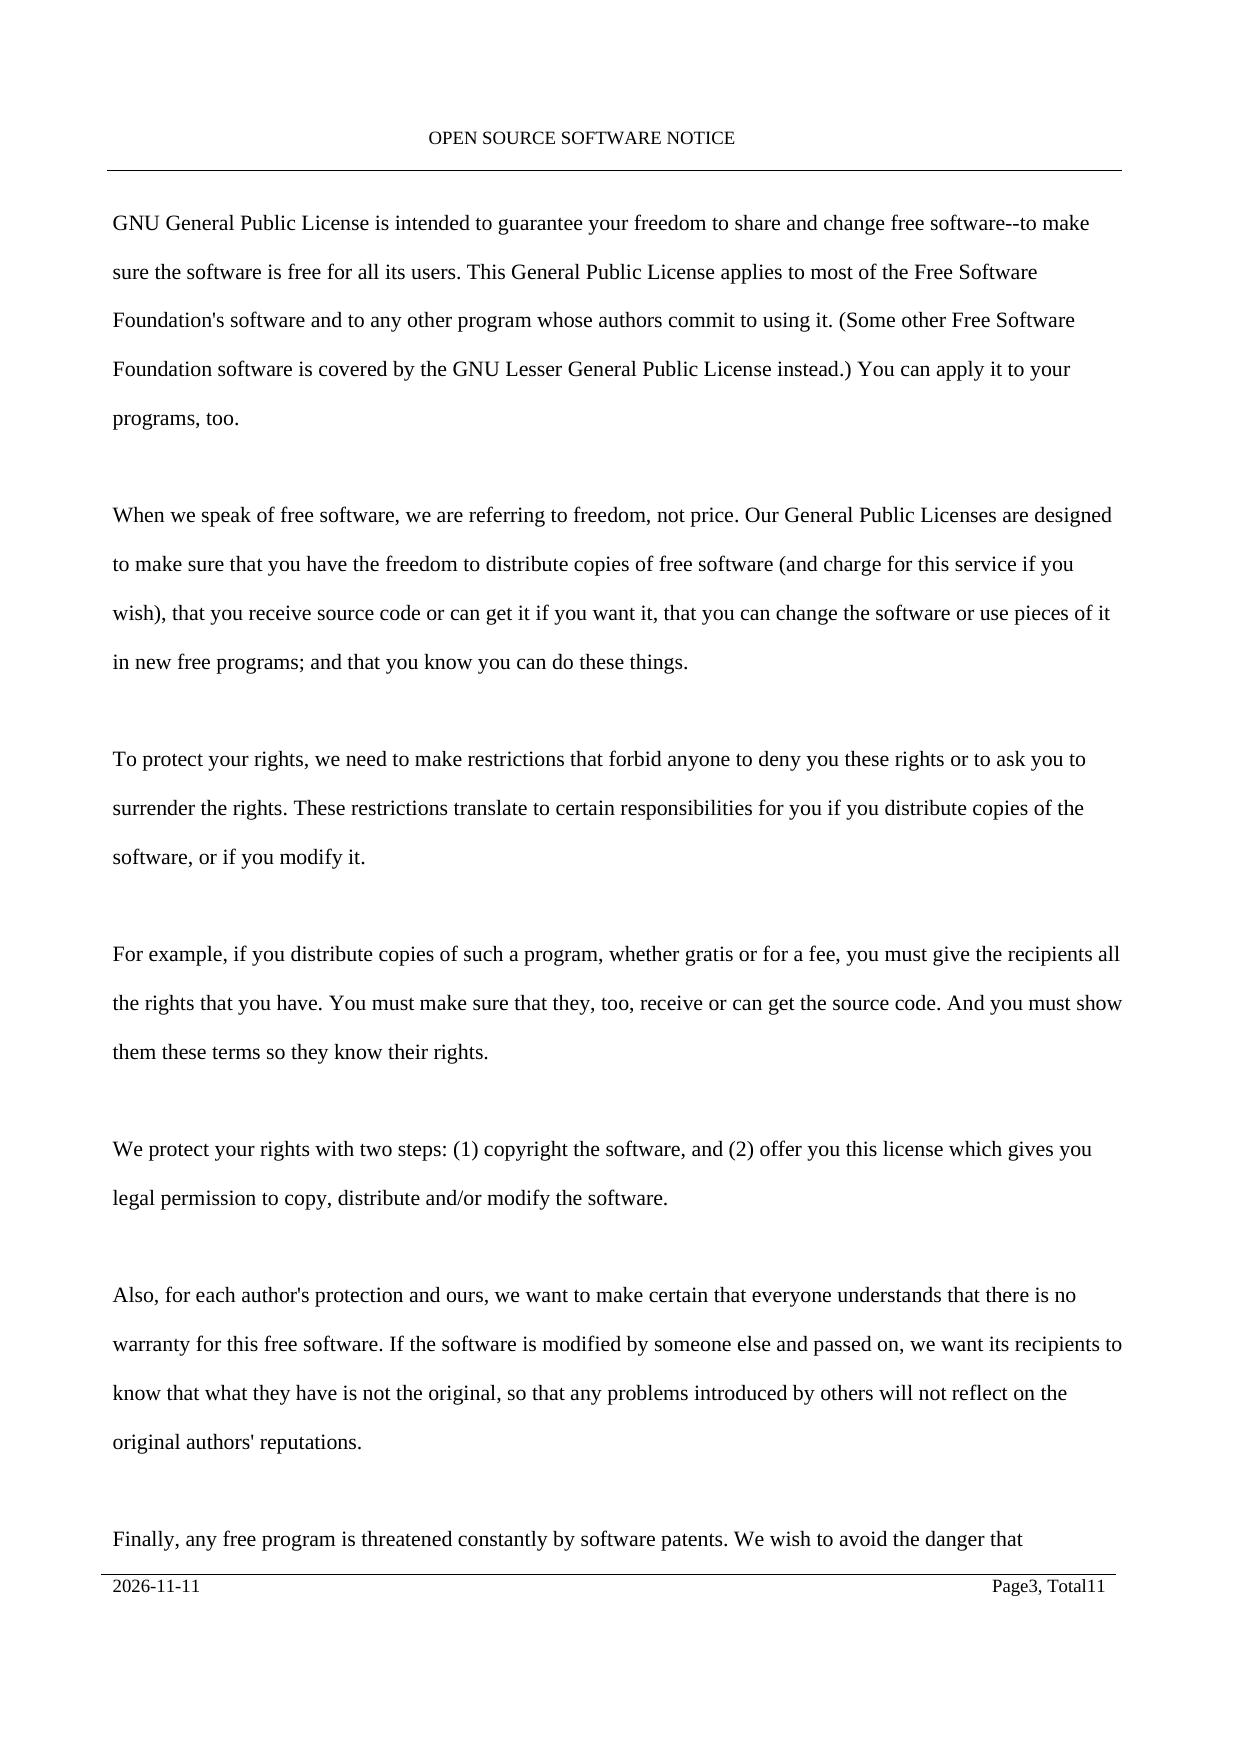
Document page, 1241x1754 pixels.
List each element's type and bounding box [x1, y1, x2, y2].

text [112, 206, 1128, 1555]
